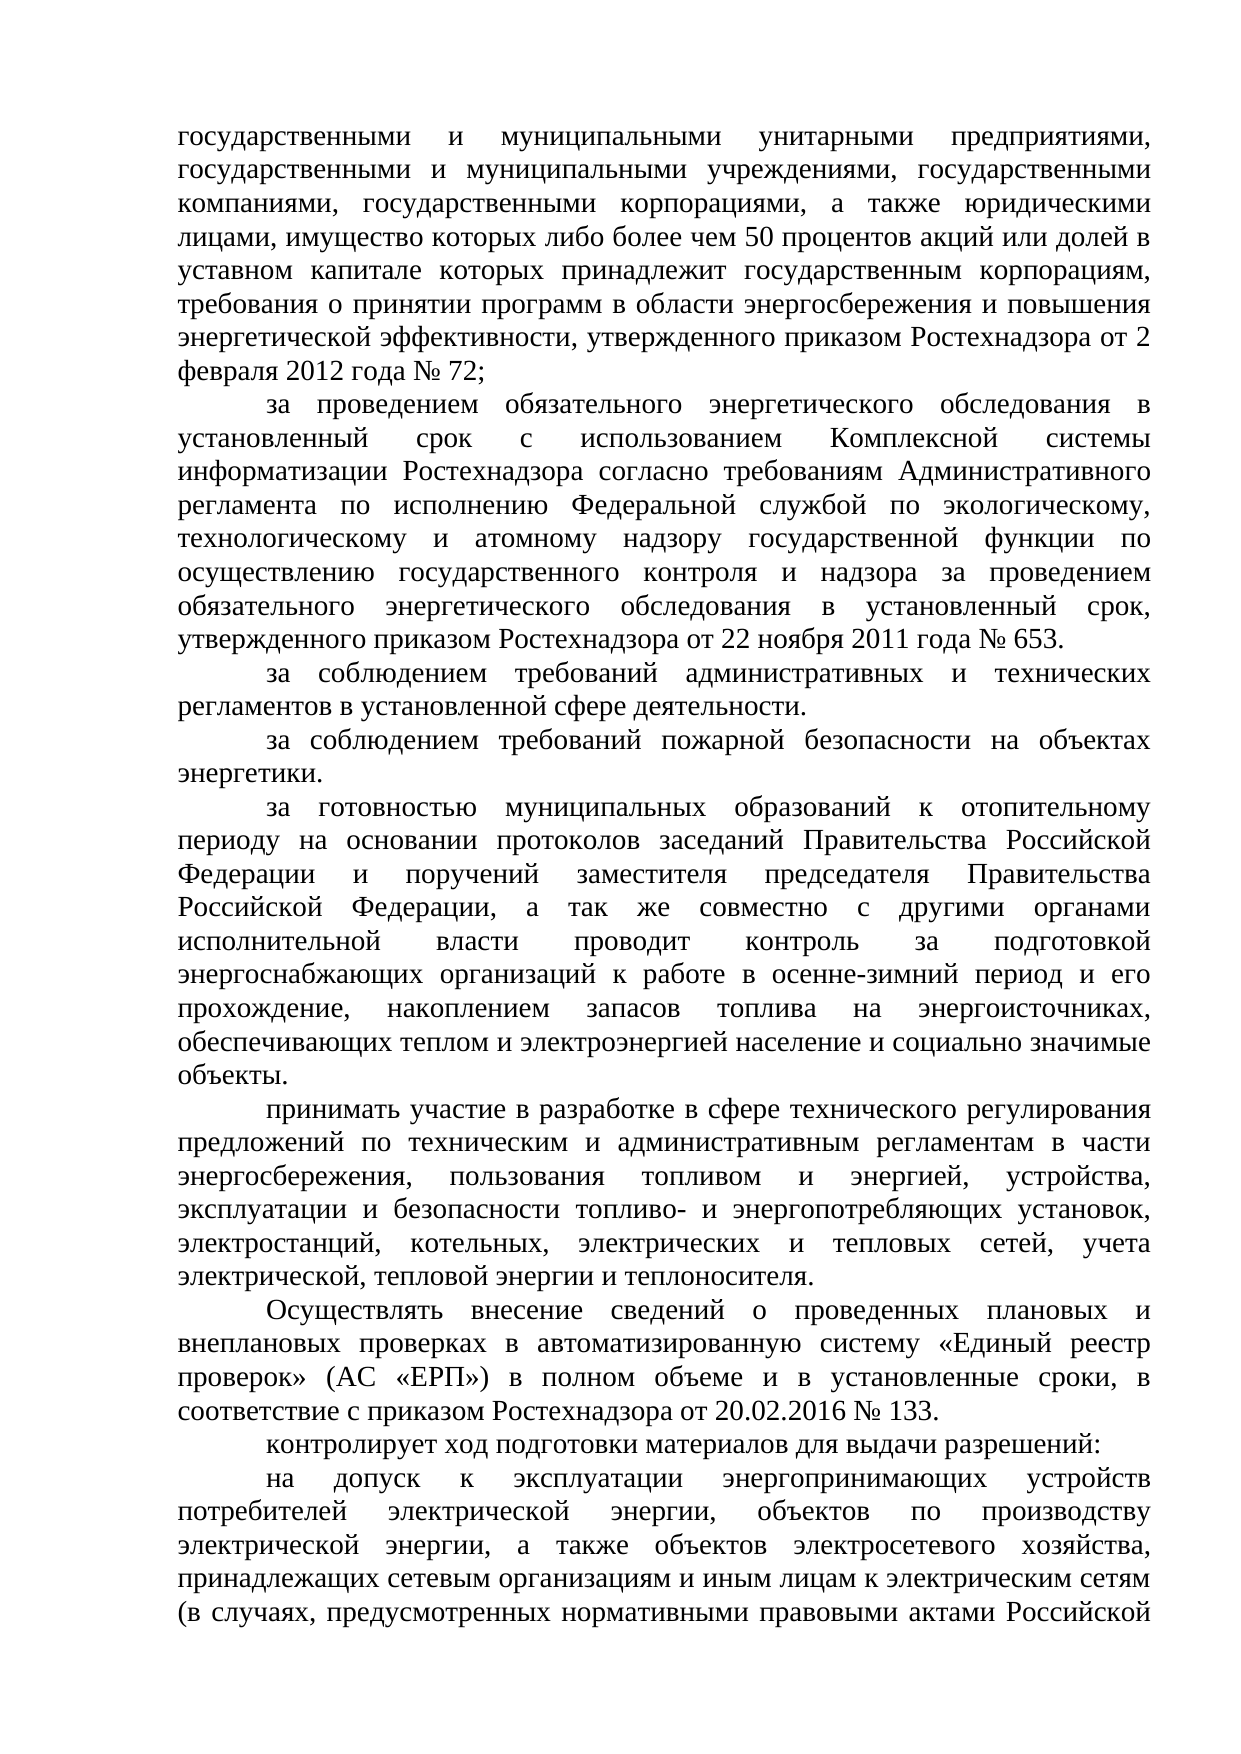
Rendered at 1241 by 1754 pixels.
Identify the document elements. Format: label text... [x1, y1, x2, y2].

text контролирует ход подготовки материалов для выдачи разрешений: [177, 1426, 1152, 1460]
text за соблюдением требований административных и технических регламентов в установленной сфере деятельности. [177, 655, 1152, 722]
text принимать участие в разработке в сфере технического регулирования предложений по техническим и административным регламентам в части энергосбережения, пользования топливом и энергией, устройства, эксплуатации и безопасности топливо- и энергопотребляющих установок, электростанций, котельных, электрических и тепловых сетей, учета электрической, тепловой энергии и теплоносителя. [177, 1091, 1152, 1292]
text за соблюдением требований пожарной безопасности на объектах энергетики. [177, 722, 1152, 789]
text за готовностью муниципальных образований к отопительному периоду на основании протоколов заседаний Правительства Российской Федерации и поручений заместителя председателя Правительства Российской Федерации, а так же совместно с другими органами исполнительной власти проводит контроль за подготовкой энергоснабжающих организаций к работе в осенне-зимний период и его прохождение, накоплением запасов топлива на энергоисточниках, обеспечивающих теплом и электроэнергией население и социально значимые объекты. [177, 789, 1152, 1091]
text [177, 118, 1152, 386]
text за проведением обязательного энергетического обследования в установленный срок с использованием Комплексной системы информатизации Ростехнадзора согласно требованиям Административного регламента по исполнению Федеральной службой по экологическому, технологическому и атомному надзору государственной функции по осуществлению государственного контроля и надзора за проведением обязательного энергетического обследования в установленный срок, утвержденного приказом Ростехнадзора от 22 ноября 2011 года № 653. [177, 386, 1152, 655]
text Осуществлять внесение сведений о проведенных плановых и внеплановых проверках в автоматизированную систему «Единый реестр проверок» (АС «ЕРП») в полном объеме и в установленные сроки, в соответствие с приказом Ростехнадзора от 20.02.2016 № 133. [177, 1292, 1152, 1426]
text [177, 1460, 1152, 1627]
